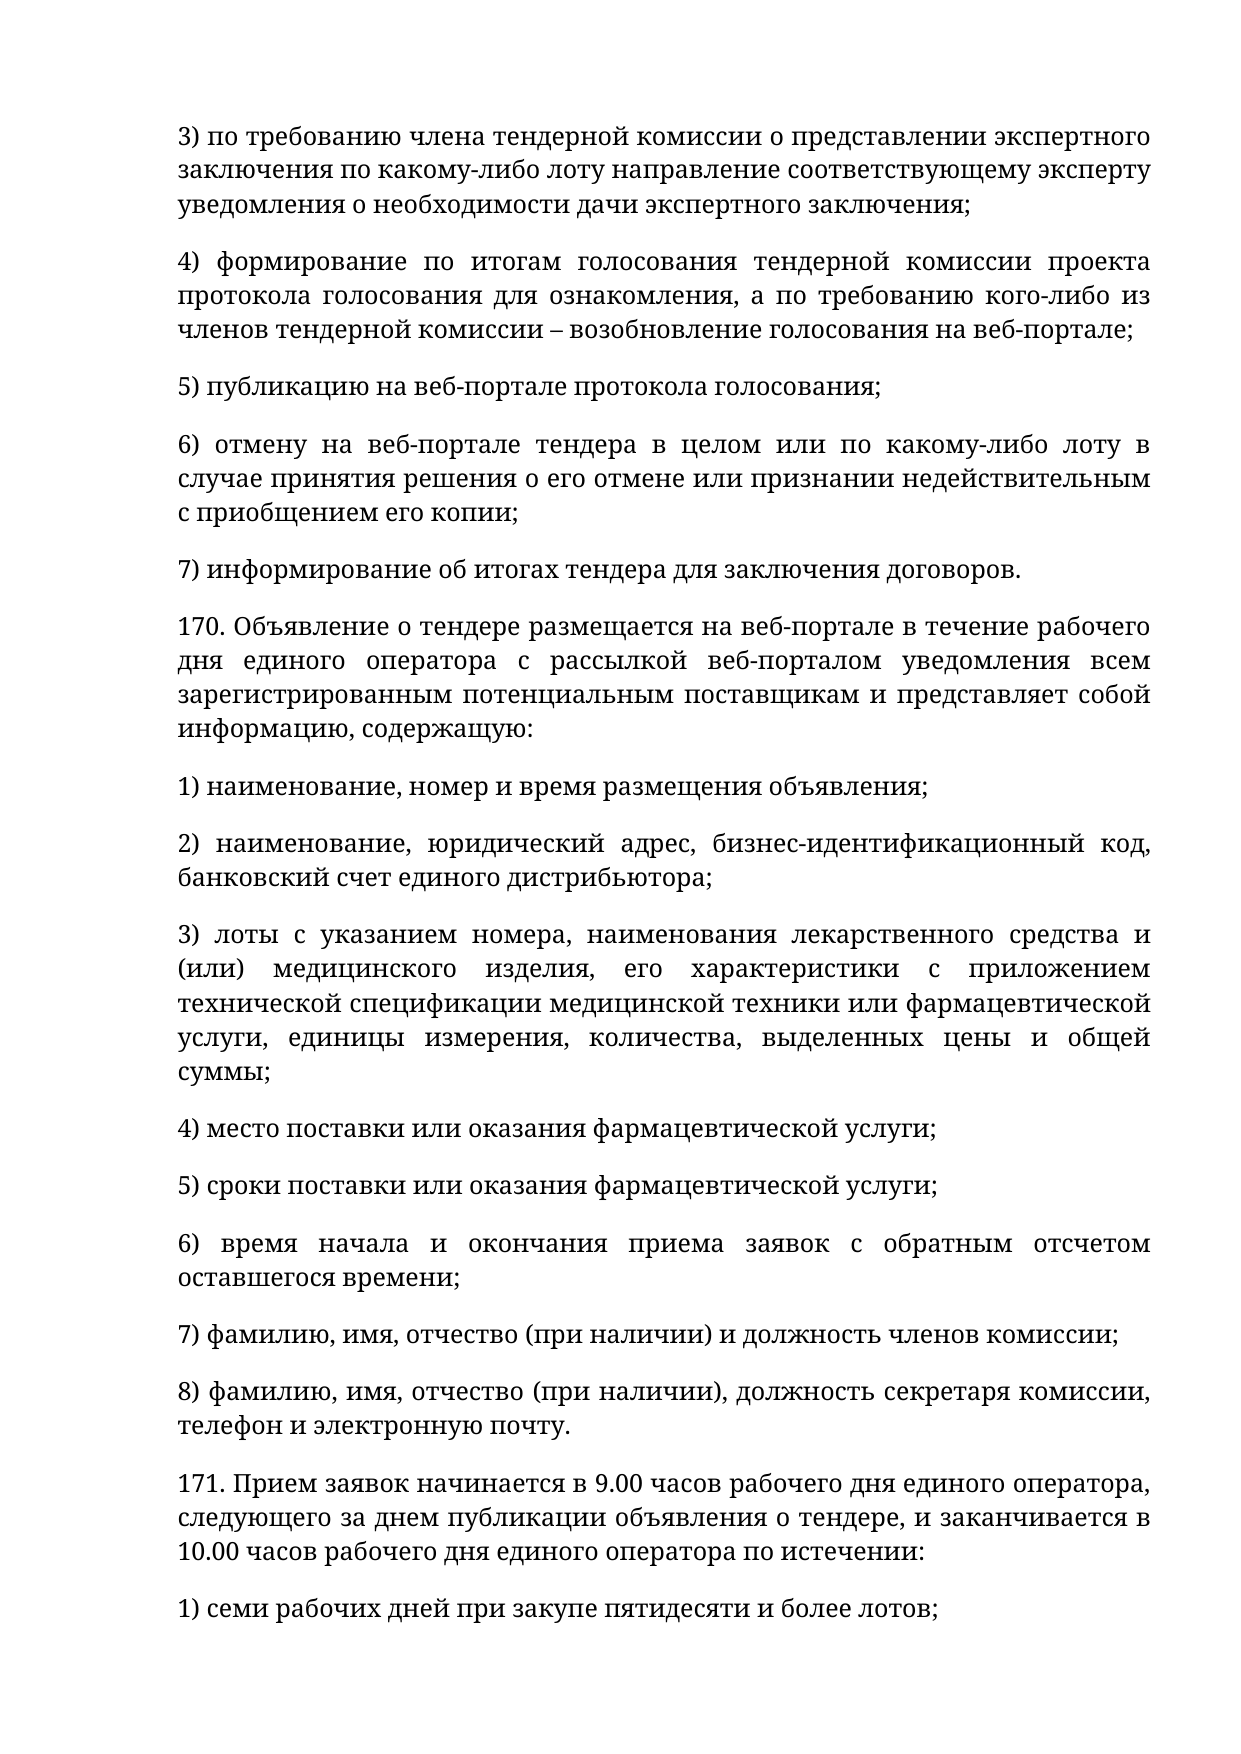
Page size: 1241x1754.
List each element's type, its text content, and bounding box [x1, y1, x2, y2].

text 6) время начала и окончания приема заявок с обратным отсчетом оставшегося времени; [177, 1225, 1152, 1293]
text 5) публикацию на веб-портале протокола голосования; [177, 369, 1152, 403]
text 4) место поставки или оказания фармацевтической услуги; [177, 1111, 1152, 1145]
text 3) лоты с указанием номера, наименования лекарственного средства и (или) медицинского изделия, его характеристики с приложением технической спецификации медицинской техники или фармацевтической услуги, единицы измерения, количества, выделенных цены и общей суммы; [177, 917, 1152, 1087]
text 170. Объявление о тендере размещается на веб-портале в течение рабочего дня единого оператора с рассылкой веб-порталом уведомления всем зарегистрированным потенциальным поставщикам и представляет собой информацию, содержащую: [177, 609, 1152, 745]
text 7) фамилию, имя, отчество (при наличии) и должность членов комиссии; [177, 1317, 1152, 1351]
text 7) информирование об итогах тендера для заключения договоров. [177, 552, 1152, 586]
text 3) по требованию члена тендерной комиссии о представлении экспертного заключения по какому-либо лоту направление соответствующему эксперту уведомления о необходимости дачи экспертного заключения; [177, 118, 1152, 220]
text 5) сроки поставки или оказания фармацевтической услуги; [177, 1168, 1152, 1202]
text 1) наименование, номер и время размещения объявления; [177, 768, 1152, 802]
text 8) фамилию, имя, отчество (при наличии), должность секретаря комиссии, телефон и электронную почту. [177, 1374, 1152, 1442]
text 171. Прием заявок начинается в 9.00 часов рабочего дня единого оператора, следующего за днем публикации объявления о тендере, и заканчивается в 10.00 часов рабочего дня единого оператора по истечении: [177, 1465, 1152, 1567]
text 6) отмену на веб-портале тендера в целом или по какому-либо лоту в случае принятия решения о его отмене или признании недействительным с приобщением его копии; [177, 426, 1152, 528]
text 4) формирование по итогам голосования тендерной комиссии проекта протокола голосования для ознакомления, а по требованию кого-либо из членов тендерной комиссии – возобновление голосования на веб-портале; [177, 243, 1152, 346]
text 2) наименование, юридический адрес, бизнес-идентификационный код, банковский счет единого дистрибьютора; [177, 826, 1152, 894]
text 1) семи рабочих дней при закупе пятидесяти и более лотов; [177, 1591, 1152, 1625]
